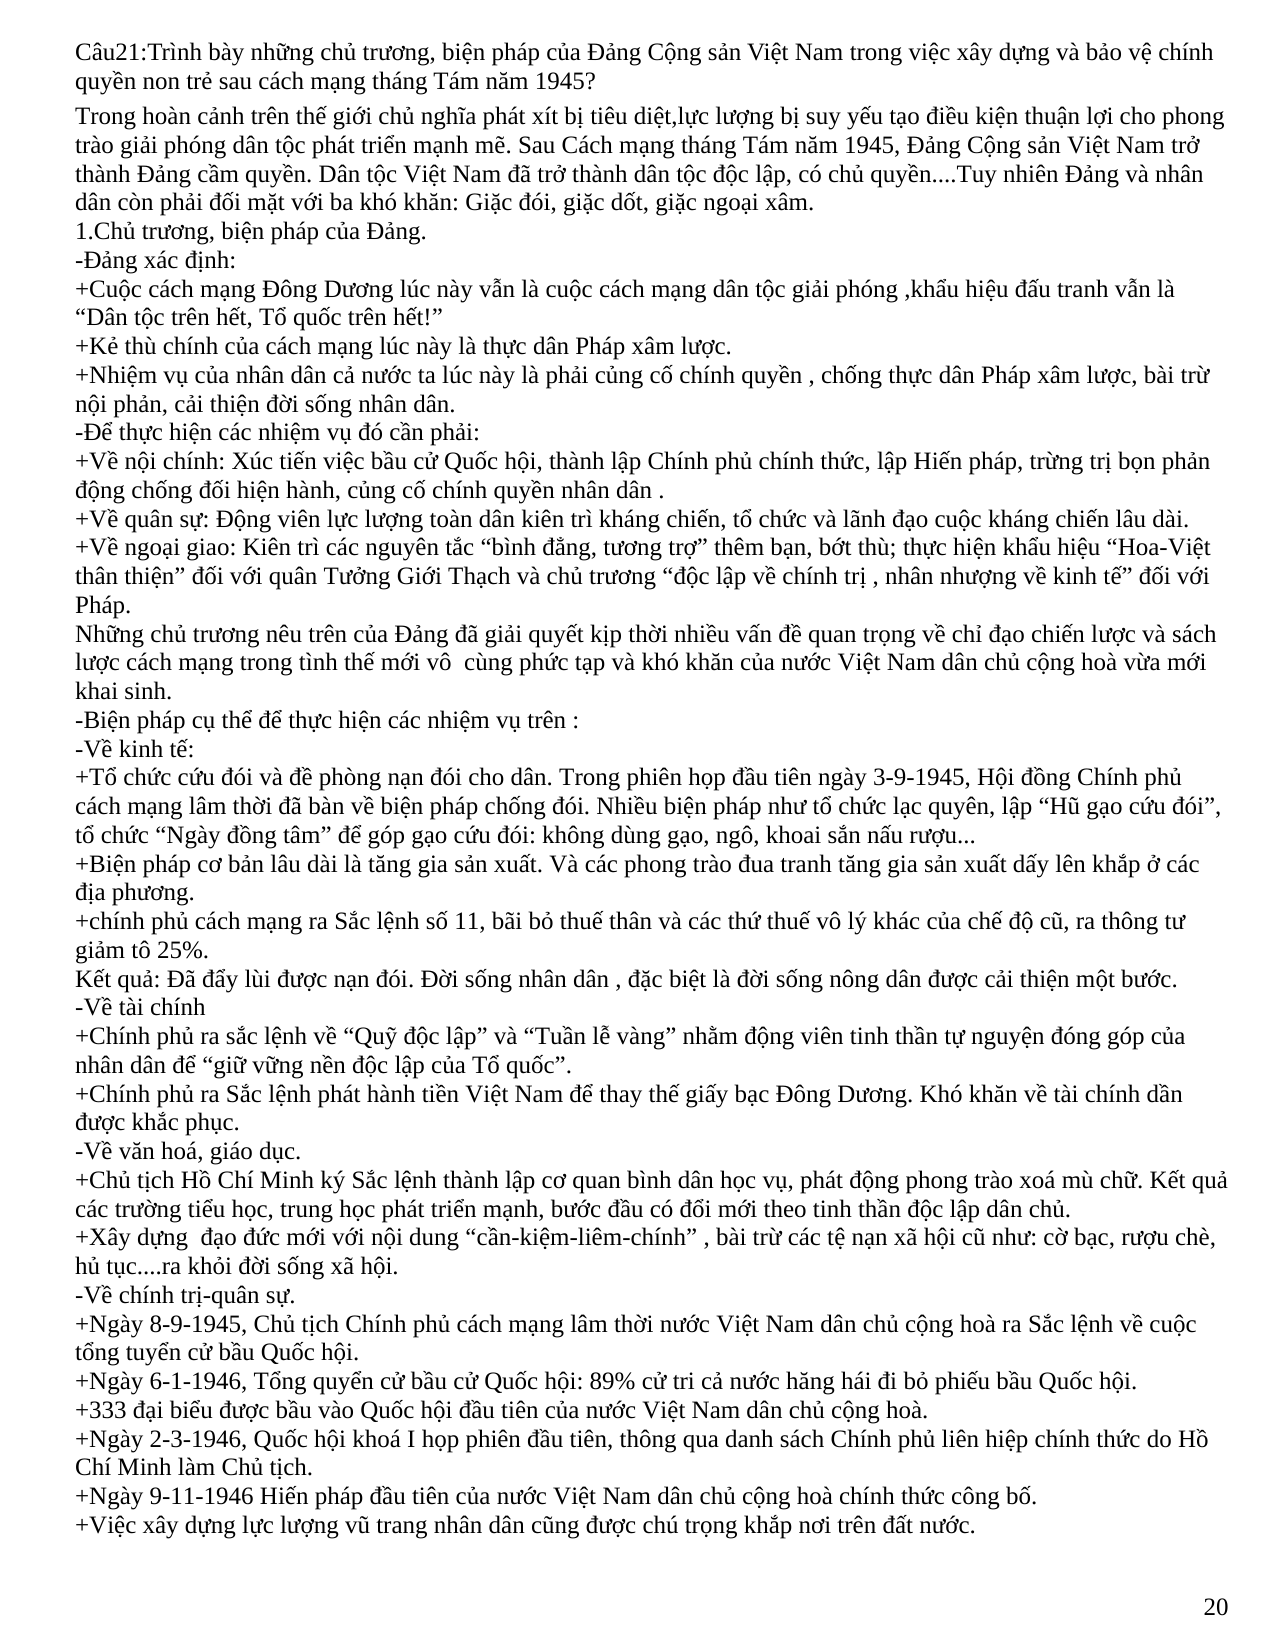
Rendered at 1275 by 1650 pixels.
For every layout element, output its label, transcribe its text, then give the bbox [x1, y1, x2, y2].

text +Về ngoại giao: Kiên trì các nguyên tắc “bình đẳng, tương trợ” thêm bạn, bớt thù; thực hiện khẩu hiệu “Hoa-Việt thân thiện” đối với quân Tưởng Giới Thạch và chủ trương “độc lập về chính trị , nhân nhượng về kinh tế” đối với Pháp. [75, 532, 1228, 619]
text +Biện pháp cơ bản lâu dài là tăng gia sản xuất. Và các phong trào đua tranh tăng gia sản xuất dấy lên khắp ở các địa phương. [75, 849, 1228, 906]
text +Ngày 2-3-1946, Quốc hội khoá I họp phiên đầu tiên, thông qua danh sách Chính phủ liên hiệp chính thức do Hồ Chí Minh làm Chủ tịch. [75, 1424, 1228, 1481]
text +Tổ chức cứu đói và đề phòng nạn đói cho dân. Trong phiên họp đầu tiên ngày 3-9-1945, Hội đồng Chính phủ cách mạng lâm thời đã bàn về biện pháp chống đói. Nhiều biện pháp như tổ chức lạc quyên, lập “Hũ gạo cứu đói”, tổ chức “Ngày đồng tâm” để góp gạo cứu đói: không dùng gạo, ngô, khoai sắn nấu rượu... [75, 762, 1228, 849]
text +Việc xây dựng lực lượng vũ trang nhân dân cũng được chú trọng khắp nơi trên đất nước. [75, 1510, 1228, 1539]
text +Ngày 9-11-1946 Hiến pháp đầu tiên của nước Việt Nam dân chủ cộng hoà chính thức công bố. [75, 1481, 1228, 1510]
text -Về kinh tế: [75, 734, 1228, 762]
text +Nhiệm vụ của nhân dân cả nước ta lúc này là phải củng cố chính quyền , chống thực dân Pháp xâm lược, bài trừ nội phản, cải thiện đời sống nhân dân. [75, 360, 1228, 417]
text -Về tài chính [75, 992, 1228, 1021]
text -Về chính trị-quân sự. [75, 1280, 1228, 1309]
text +Xây dựng đạo đức mới với nội dung “cần-kiệm-liêm-chính” , bài trừ các tệ nạn xã hội cũ như: cờ bạc, rượu chè, hủ tục....ra khỏi đời sống xã hội. [75, 1222, 1228, 1280]
text +Cuộc cách mạng Đông Dương lúc này vẫn là cuộc cách mạng dân tộc giải phóng ,khẩu hiệu đấu tranh vẫn là “Dân tộc trên hết, Tổ quốc trên hết!” [75, 274, 1228, 331]
text 1.Chủ trương, biện pháp của Đảng. [75, 216, 1228, 245]
text -Về văn hoá, giáo dục. [75, 1136, 1228, 1165]
text Kết quả: Đã đẩy lùi được nạn đói. Đời sống nhân dân , đặc biệt là đời sống nông dân được cải thiện một bước. [75, 964, 1228, 992]
text +333 đại biểu được bầu vào Quốc hội đầu tiên của nước Việt Nam dân chủ cộng hoà. [75, 1395, 1228, 1424]
text +Kẻ thù chính của cách mạng lúc này là thực dân Pháp xâm lược. [75, 331, 1228, 360]
text +Ngày 8-9-1945, Chủ tịch Chính phủ cách mạng lâm thời nước Việt Nam dân chủ cộng hoà ra Sắc lệnh về cuộc tổng tuyển cử bầu Quốc hội. [75, 1309, 1228, 1366]
text +Chủ tịch Hồ Chí Minh ký Sắc lệnh thành lập cơ quan bình dân học vụ, phát động phong trào xoá mù chữ. Kết quả các trường tiểu học, trung học phát triển mạnh, bước đầu có đổi mới theo tinh thần độc lập dân chủ. [75, 1165, 1228, 1222]
text -Để thực hiện các nhiệm vụ đó cần phải: [75, 417, 1228, 446]
text +chính phủ cách mạng ra Sắc lệnh số 11, bãi bỏ thuế thân và các thứ thuế vô lý khác của chế độ cũ, ra thông tư giảm tô 25%. [75, 906, 1228, 964]
text Câu21:Trình bày những chủ trương, biện pháp của Đảng Cộng sản Việt Nam trong việc xây dựng và bảo vệ chính quyền non trẻ sau cách mạng tháng Tám năm 1945? [75, 37, 1228, 95]
text +Về nội chính: Xúc tiến việc bầu cử Quốc hội, thành lập Chính phủ chính thức, lập Hiến pháp, trừng trị bọn phản động chống đối hiện hành, củng cố chính quyền nhân dân . [75, 446, 1228, 504]
text -Biện pháp cụ thể để thực hiện các nhiệm vụ trên : [75, 705, 1228, 734]
text Những chủ trương nêu trên của Đảng đã giải quyết kịp thời nhiều vấn đề quan trọng về chỉ đạo chiến lược và sách lược cách mạng trong tình thế mới vô cùng phức tạp và khó khăn của nước Việt Nam dân chủ cộng hoà vừa mới khai sinh. [75, 619, 1228, 705]
text +Ngày 6-1-1946, Tổng quyển cử bầu cử Quốc hội: 89% cử tri cả nước hăng hái đi bỏ phiếu bầu Quốc hội. [75, 1366, 1228, 1395]
text -Đảng xác định: [75, 245, 1228, 274]
text Trong hoàn cảnh trên thế giới chủ nghĩa phát xít bị tiêu diệt,lực lượng bị suy yếu tạo điều kiện thuận lợi cho phong trào giải phóng dân tộc phát triển mạnh mẽ. Sau Cách mạng tháng Tám năm 1945, Đảng Cộng sản Việt Nam trở thành Đảng cầm quyền. Dân tộc Việt Nam đã trở thành dân tộc độc lập, có chủ quyền....Tuy nhiên Đảng và nhân dân còn phải đối mặt với ba khó khăn: Giặc đói, giặc dốt, giặc ngoại xâm. [75, 101, 1228, 216]
text +Chính phủ ra sắc lệnh về “Quỹ độc lập” và “Tuần lễ vàng” nhằm động viên tinh thần tự nguyện đóng góp của nhân dân để “giữ vững nền độc lập của Tổ quốc”. [75, 1021, 1228, 1079]
text +Chính phủ ra Sắc lệnh phát hành tiền Việt Nam để thay thế giấy bạc Đông Dương. Khó khăn về tài chính dần được khắc phục. [75, 1079, 1228, 1136]
text +Về quân sự: Động viên lực lượng toàn dân kiên trì kháng chiến, tổ chức và lãnh đạo cuộc kháng chiến lâu dài. [75, 504, 1228, 532]
